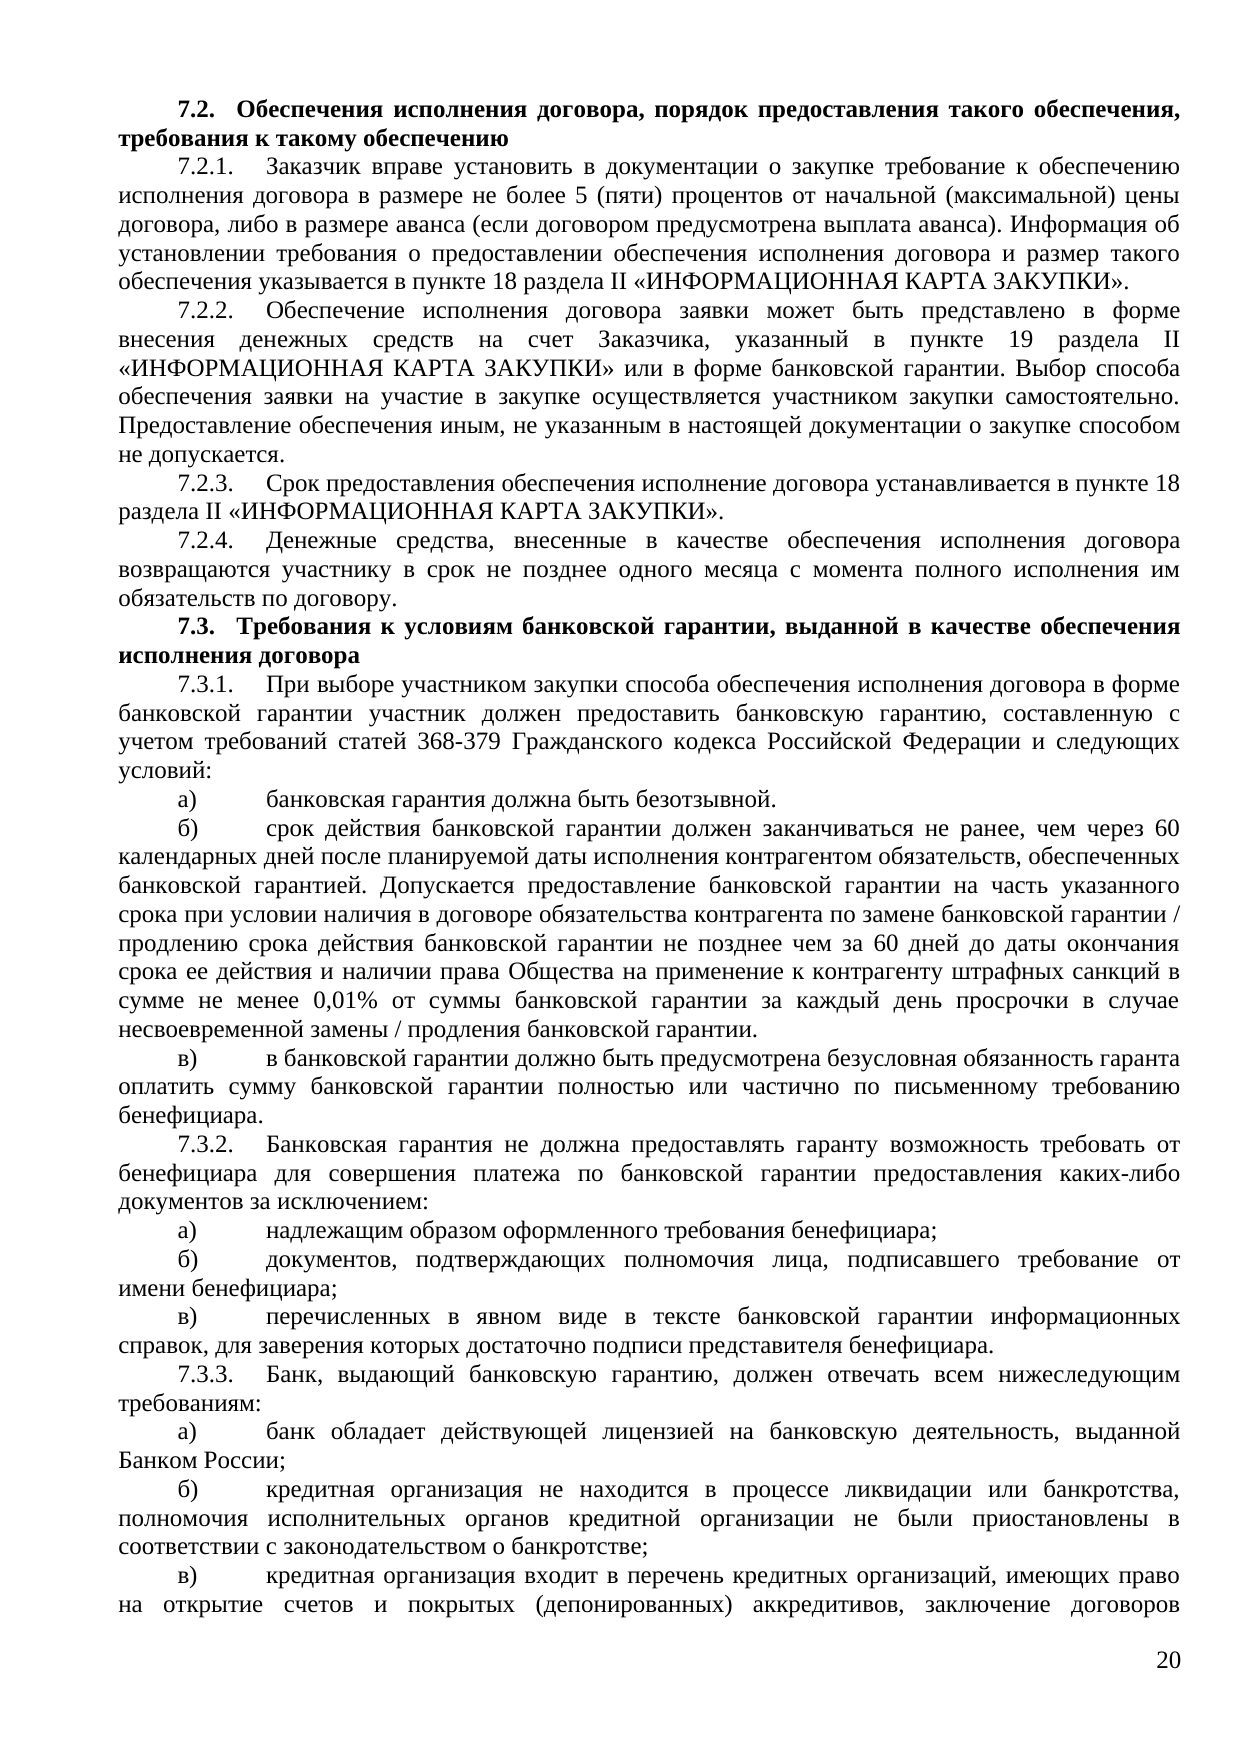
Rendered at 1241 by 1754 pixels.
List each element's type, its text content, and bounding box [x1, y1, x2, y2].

list срок действия банковской гарантии должен заканчиваться не ранее, чем через 60 календарных дней после планируемой даты исполнения контрагентом обязательств, обеспеченных банковской гарантией. Допускается предоставление банковской гарантии на часть указанного срока при условии наличия в договоре обязательства контрагента по замене банковской гарантии / продлению срока действия банковской гарантии не позднее чем за 60 дней до даты окончания срока ее действия и наличии права Общества на применение к контрагенту штрафных санкций в сумме не менее 0,01% от суммы банковской гарантии за каждый день просрочки в случае несвоевременной замены / продления банковской гарантии. [118, 813, 1181, 1043]
list надлежащим образом оформленного требования бенефициара; [118, 1215, 1181, 1244]
list Банковская гарантия не должна предоставлять гаранту возможность требовать от бенефициара для совершения платежа по банковской гарантии предоставления каких-либо документов за исключением: [118, 1129, 1181, 1215]
list При выборе участником закупки способа обеспечения исполнения договора в форме банковской гарантии участник должен предоставить банковскую гарантию, составленную с учетом требований статей 368-379 Гражданского кодекса Российской Федерации и следующих условий: [118, 669, 1181, 784]
subtitle Срок предоставления обеспечения исполнение договора устанавливается в пункте 18 раздела II «ИНФОРМАЦИОННАЯ КАРТА ЗАКУПКИ». [118, 468, 1181, 525]
list кредитная организация не находится в процессе ликвидации или банкротства, полномочия исполнительных органов кредитной организации не были приостановлены в соответствии с законодательством о банкротстве; [118, 1474, 1181, 1560]
subtitle Заказчик вправе установить в документации о закупке требование к обеспечению исполнения договора в размере не более 5 (пяти) процентов от начальной (максимальной) цены договора, либо в размере аванса (если договором предусмотрена выплата аванса). Информация об установлении требования о предоставлении обеспечения исполнения договора и размер такого обеспечения указывается в пункте 18 раздела II «ИНФОРМАЦИОННАЯ КАРТА ЗАКУПКИ». [118, 151, 1181, 295]
subtitle Обеспечения исполнения договора, порядок предоставления такого обеспечения, требования к такому обеспечению [118, 94, 1181, 151]
subtitle Обеспечение исполнения договора заявки может быть представлено в форме внесения денежных средств на счет Заказчика, указанный в пункте 19 раздела II «ИНФОРМАЦИОННАЯ КАРТА ЗАКУПКИ» или в форме банковской гарантии. Выбор способа обеспечения заявки на участие в закупке осуществляется участником закупки самостоятельно. Предоставление обеспечения иным, не указанным в настоящей документации о закупке способом не допускается. [118, 295, 1181, 468]
list Банк, выдающий банковскую гарантию, должен отвечать всем нижеследующим требованиям: [118, 1359, 1181, 1416]
subtitle Денежные средства, внесенные в качестве обеспечения исполнения договора возвращаются участнику в срок не позднее одного месяца с момента полного исполнения им обязательств по договору. [118, 525, 1181, 611]
list банковская гарантия должна быть безотзывной. [118, 784, 1181, 813]
list банк обладает действующей лицензией на банковскую деятельность, выданной Банком России; [118, 1416, 1181, 1474]
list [118, 1560, 1181, 1618]
subtitle Требования к условиям банковской гарантии, выданной в качестве обеспечения исполнения договора [118, 611, 1181, 669]
list перечисленных в явном виде в тексте банковской гарантии информационных справок, для заверения которых достаточно подписи представителя бенефициара. [118, 1301, 1181, 1359]
list в банковской гарантии должно быть предусмотрена безусловная обязанность гаранта оплатить сумму банковской гарантии полностью или частично по письменному требованию бенефициара. [118, 1043, 1181, 1129]
list документов, подтверждающих полномочия лица, подписавшего требование от имени бенефициара; [118, 1244, 1181, 1301]
